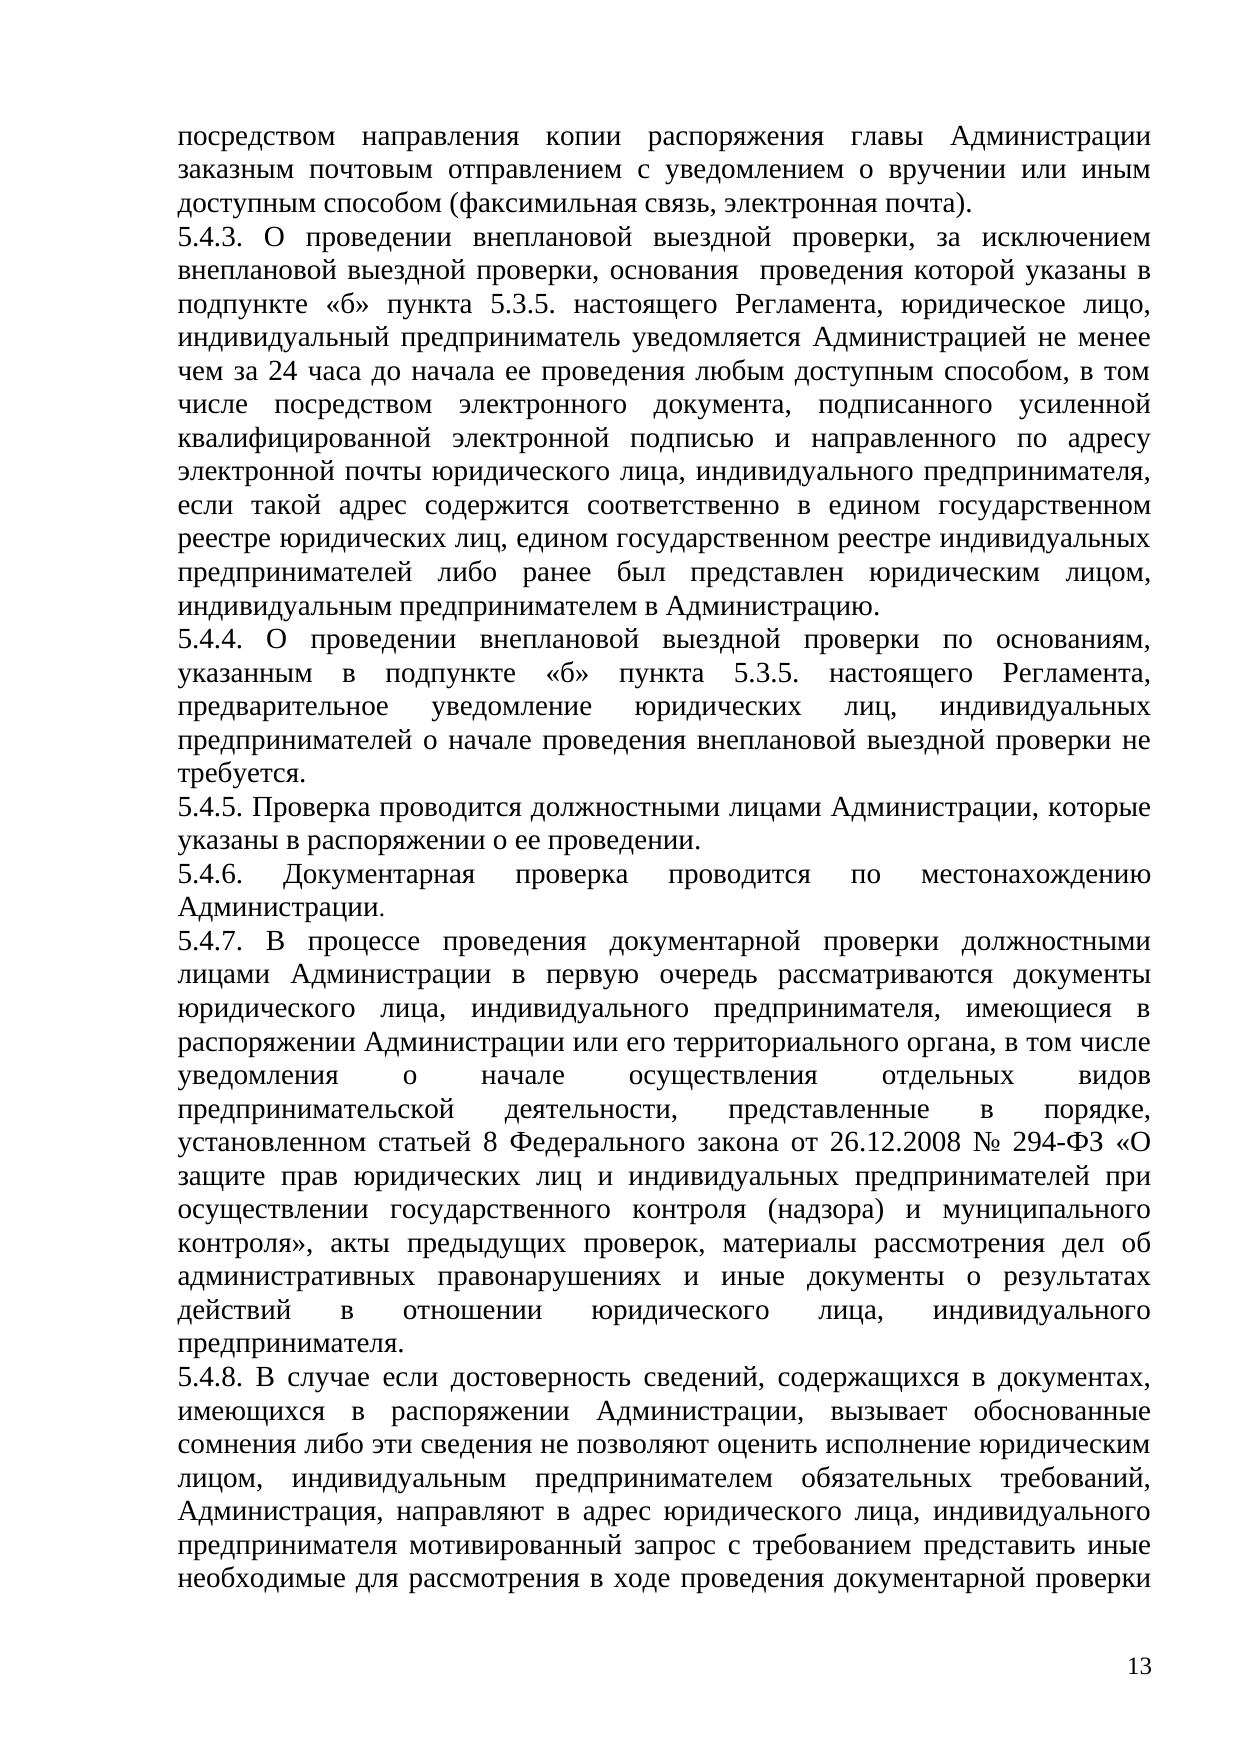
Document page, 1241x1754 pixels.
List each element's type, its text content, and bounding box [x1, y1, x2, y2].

text 5.4.5. Проверка проводится должностными лицами Администрации, которые указаны в распоряжении о ее проведении. [177, 789, 1152, 856]
text 5.4.6. Документарная проверка проводится по местонахождению Администрации. [177, 856, 1152, 923]
text 5.4.4. О проведении внеплановой выездной проверки по основаниям, указанным в подпункте «б» пункта 5.3.5. настоящего Регламента, предварительное уведомление юридических лиц, индивидуальных предпринимателей о начале проведения внеплановой выездной проверки не требуется. [177, 621, 1152, 789]
text 5.4.7. В процессе проведения документарной проверки должностными лицами Администрации в первую очередь рассматриваются документы юридического лица, индивидуального предпринимателя, имеющиеся в распоряжении Администрации или его территориального органа, в том числе уведомления о начале осуществления отдельных видов предпринимательской деятельности, представленные в порядке, установленном статьей 8 Федерального закона от 26.12.2008 № 294-ФЗ «О защите прав юридических лиц и индивидуальных предпринимателей при осуществлении государственного контроля (надзора) и муниципального контроля», акты предыдущих проверок, материалы рассмотрения дел об административных правонарушениях и иные документы о результатах действий в отношении юридического лица, индивидуального предпринимателя. [177, 923, 1152, 1359]
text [177, 118, 1152, 219]
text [177, 1359, 1152, 1594]
text 5.4.3. О проведении внеплановой выездной проверки, за исключением внеплановой выездной проверки, основания проведения которой указаны в подпункте «б» пункта 5.3.5. настоящего Регламента, юридическое лицо, индивидуальный предприниматель уведомляется Администрацией не менее чем за 24 часа до начала ее проведения любым доступным способом, в том числе посредством электронного документа, подписанного усиленной квалифицированной электронной подписью и направленного по адресу электронной почты юридического лица, индивидуального предпринимателя, если такой адрес содержится соответственно в едином государственном реестре юридических лиц, едином государственном реестре индивидуальных предпринимателей либо ранее был представлен юридическим лицом, индивидуальным предпринимателем в Администрацию. [177, 219, 1152, 621]
